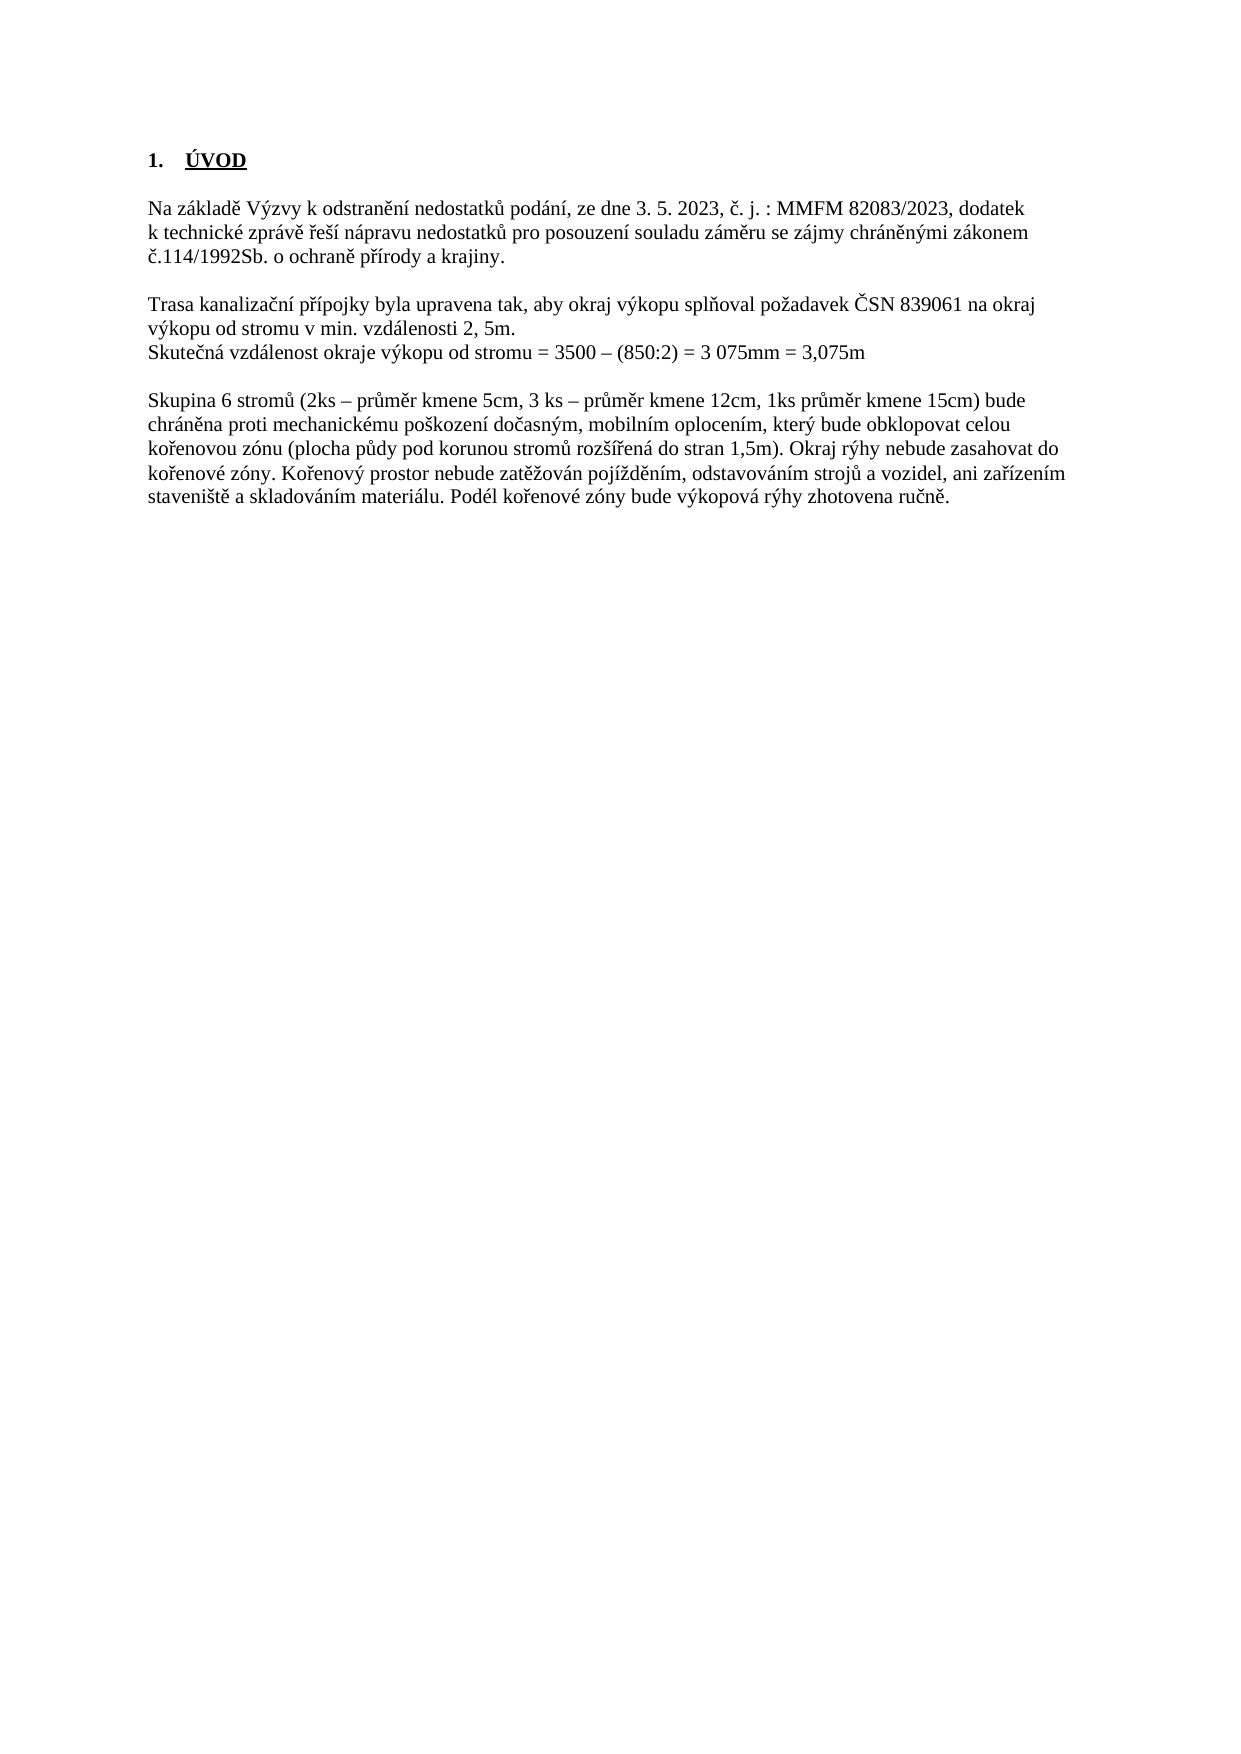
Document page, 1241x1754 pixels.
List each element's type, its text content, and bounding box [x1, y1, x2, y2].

text Na základě Výzvy k odstranění nedostatků podání, ze dne 3. 5. 2023, č. j. : MMFM 82083/2023, dodatek k technické zprávě řeší nápravu nedostatků pro posouzení souladu záměru se zájmy chráněnými zákonem č.114/1992Sb. o ochraně přírody a krajiny. [148, 196, 1093, 268]
list ÚVOD [148, 148, 1093, 172]
text Trasa kanalizační přípojky byla upravena tak, aby okraj výkopu splňoval požadavek ČSN 839061 na okraj výkopu od stromu v min. vzdálenosti 2, 5m. [148, 292, 1093, 340]
text Skutečná vzdálenost okraje výkopu od stromu = 3500 – (850:2) = 3 075mm = 3,075m [148, 340, 1093, 364]
text Skupina 6 stromů (2ks – průměr kmene 5cm, 3 ks – průměr kmene 12cm, 1ks průměr kmene 15cm) bude chráněna proti mechanickému poškození dočasným, mobilním oplocením, který bude obklopovat celou kořenovou zónu (plocha půdy pod korunou stromů rozšířená do stran 1,5m). Okraj rýhy nebude zasahovat do kořenové zóny. Kořenový prostor nebude zatěžován pojížděním, odstavováním strojů a vozidel, ani zařízením staveniště a skladováním materiálu. Podél kořenové zóny bude výkopová rýhy zhotovena ručně. [148, 388, 1093, 508]
